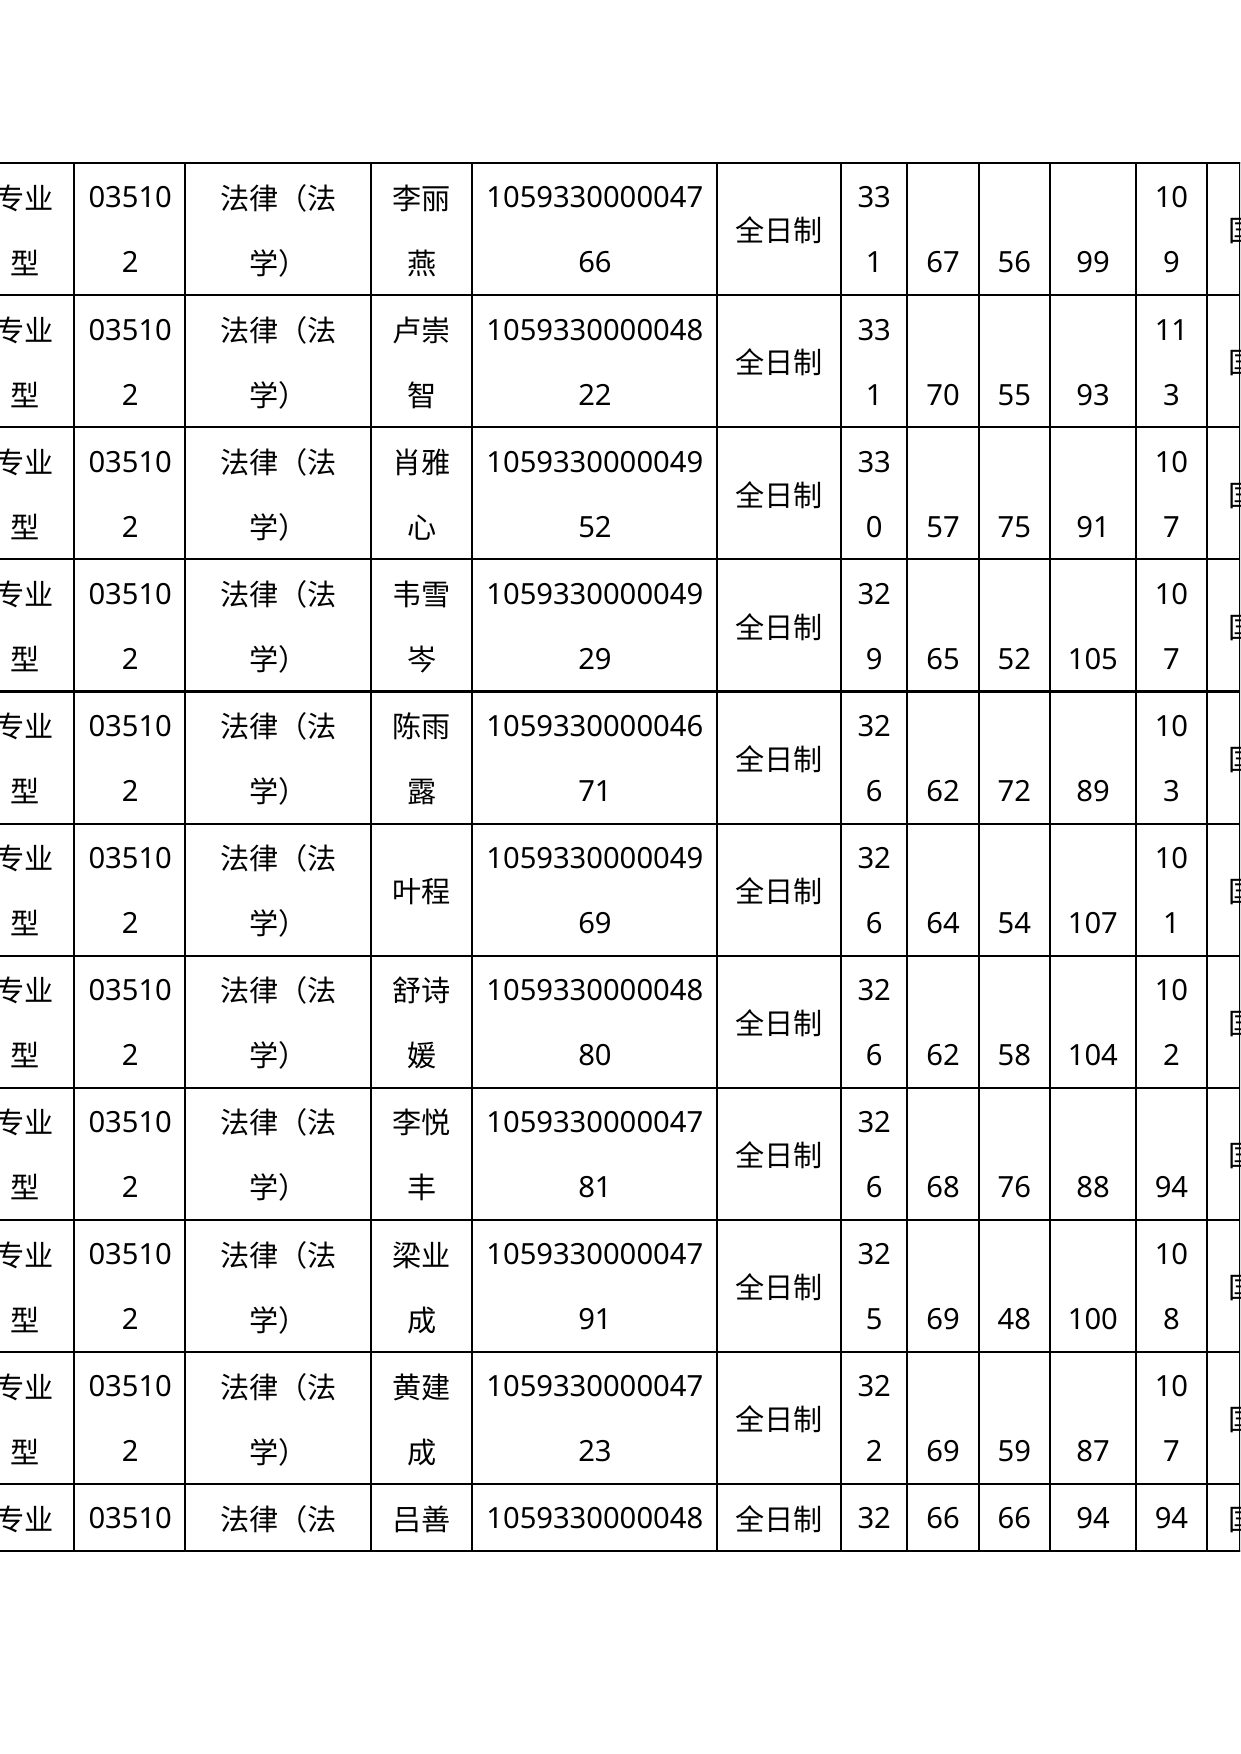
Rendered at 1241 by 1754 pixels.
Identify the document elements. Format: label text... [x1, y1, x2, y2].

table_cell 法律（法学） [186, 1485, 370, 1550]
table_cell 320 [842, 1485, 906, 1550]
table_cell 326 [842, 825, 906, 954]
table_cell 吕善然 [372, 1485, 471, 1550]
table_cell 62 [908, 957, 978, 1087]
table_cell 法律（法学） [186, 164, 370, 294]
table_cell 全日制 [718, 296, 840, 426]
table_cell 专业型 [0, 1089, 73, 1219]
table_cell 105933000004791 [473, 1221, 716, 1351]
table_cell 105933000004929 [473, 560, 716, 690]
table_cell 105933000004671 [473, 693, 716, 822]
table_cell 035102 [75, 560, 184, 690]
table_cell 72 [980, 693, 1049, 822]
table_cell 94 [1137, 1089, 1206, 1219]
table_cell 105933000004822 [473, 296, 716, 426]
table_cell 035102 [75, 1485, 184, 1550]
table_cell 035102 [75, 1353, 184, 1483]
table_cell 329 [842, 560, 906, 690]
table_cell 108 [1137, 1221, 1206, 1351]
table_cell 105933000004766 [473, 164, 716, 294]
table_cell 035102 [75, 296, 184, 426]
table_cell 035102 [75, 1221, 184, 1351]
table_cell 52 [980, 560, 1049, 690]
table_cell 100 [1051, 1221, 1135, 1351]
table_cell 韦雪岑 [372, 560, 471, 690]
table_cell 94 [1137, 1485, 1206, 1550]
table_cell 68 [908, 1089, 978, 1219]
table_cell 黄建成 [372, 1353, 471, 1483]
table_cell 国家线 [1208, 164, 1239, 294]
table_cell 法律（法学） [186, 560, 370, 690]
table_cell 105933000004880 [473, 957, 716, 1087]
table_cell 105933000004969 [473, 825, 716, 954]
table_cell 93 [1051, 296, 1135, 426]
table_cell 卢崇智 [372, 296, 471, 426]
table_cell 全日制 [718, 1221, 840, 1351]
table_cell 全日制 [718, 1485, 840, 1550]
table_cell 专业型 [0, 560, 73, 690]
table_cell 李丽燕 [372, 164, 471, 294]
table_cell 国家线 [1208, 825, 1239, 954]
table_cell 专业型 [0, 825, 73, 954]
table_cell 113 [1137, 296, 1206, 426]
table_cell 325 [842, 1221, 906, 1351]
table_cell 102 [1137, 957, 1206, 1087]
table_cell 87 [1051, 1353, 1135, 1483]
table_cell 109 [1137, 164, 1206, 294]
table_cell 专业型 [0, 428, 73, 558]
table_cell 国家线 [1208, 1353, 1239, 1483]
table_cell 肖雅心 [372, 428, 471, 558]
table_cell 专业型 [0, 693, 73, 822]
table_cell 专业型 [0, 1353, 73, 1483]
table_cell 66 [980, 1485, 1049, 1550]
table_cell 全日制 [718, 560, 840, 690]
table_cell 法律（法学） [186, 296, 370, 426]
table_cell 89 [1051, 693, 1135, 822]
table_cell 62 [908, 693, 978, 822]
table_cell 035102 [75, 957, 184, 1087]
table_cell 59 [980, 1353, 1049, 1483]
table_cell 全日制 [718, 825, 840, 954]
table_cell 法律（法学） [186, 1089, 370, 1219]
table_cell 105 [1051, 560, 1135, 690]
table_cell 104 [1051, 957, 1135, 1087]
table_cell 91 [1051, 428, 1135, 558]
table_cell 陈雨露 [372, 693, 471, 822]
table_cell 专业型 [0, 164, 73, 294]
table_cell 全日制 [718, 164, 840, 294]
table_cell 67 [908, 164, 978, 294]
table_cell 法律（法学） [186, 957, 370, 1087]
table_cell 105933000004952 [473, 428, 716, 558]
table_cell 法律（法学） [186, 825, 370, 954]
table_cell 69 [908, 1353, 978, 1483]
table_cell 105933000004838 [473, 1485, 716, 1550]
table_cell 全日制 [718, 1353, 840, 1483]
table_cell 70 [908, 296, 978, 426]
table_cell 舒诗媛 [372, 957, 471, 1087]
table_cell 李悦丰 [372, 1089, 471, 1219]
table_cell 64 [908, 825, 978, 954]
table_cell 76 [980, 1089, 1049, 1219]
table_cell 035102 [75, 1089, 184, 1219]
table_cell 107 [1137, 428, 1206, 558]
table_cell 专业型 [0, 1221, 73, 1351]
table_cell 法律（法学） [186, 693, 370, 822]
table_cell 法律（法学） [186, 428, 370, 558]
table_cell 57 [908, 428, 978, 558]
table_cell 全日制 [718, 957, 840, 1087]
table_cell 法律（法学） [186, 1221, 370, 1351]
table_cell 66 [908, 1485, 978, 1550]
table_cell 专业型 [0, 1485, 73, 1550]
table_cell 全日制 [718, 693, 840, 822]
table_cell 48 [980, 1221, 1049, 1351]
table_cell 国家线 [1208, 1485, 1239, 1550]
table_cell 56 [980, 164, 1049, 294]
table_cell 035102 [75, 164, 184, 294]
table_cell 107 [1051, 825, 1135, 954]
table_cell 331 [842, 164, 906, 294]
table_cell 梁业成 [372, 1221, 471, 1351]
table_cell 54 [980, 825, 1049, 954]
table_cell 国家线 [1208, 693, 1239, 822]
table_cell 国家线 [1208, 1089, 1239, 1219]
table_cell 国家线 [1208, 560, 1239, 690]
table_cell 107 [1137, 560, 1206, 690]
table_cell 65 [908, 560, 978, 690]
table_cell 专业型 [0, 296, 73, 426]
table_cell 035102 [75, 825, 184, 954]
table_cell 330 [842, 428, 906, 558]
table_cell 专业型 [0, 957, 73, 1087]
table_cell 035102 [75, 693, 184, 822]
table_cell 105933000004723 [473, 1353, 716, 1483]
table_cell 103 [1137, 693, 1206, 822]
table_cell 全日制 [718, 428, 840, 558]
table_cell 国家线 [1208, 1221, 1239, 1351]
table_cell 法律（法学） [186, 1353, 370, 1483]
table_cell 326 [842, 1089, 906, 1219]
table_cell 58 [980, 957, 1049, 1087]
table_cell 88 [1051, 1089, 1135, 1219]
table_cell 69 [908, 1221, 978, 1351]
table_cell 55 [980, 296, 1049, 426]
table_cell 101 [1137, 825, 1206, 954]
table_cell 国家线 [1208, 296, 1239, 426]
table_cell 叶程 [372, 825, 471, 954]
table_cell 国家线 [1208, 428, 1239, 558]
table_cell 全日制 [718, 1089, 840, 1219]
table_cell 322 [842, 1353, 906, 1483]
table_cell 326 [842, 693, 906, 822]
table_cell 107 [1137, 1353, 1206, 1483]
table_cell 99 [1051, 164, 1135, 294]
table_cell 105933000004781 [473, 1089, 716, 1219]
table_cell 326 [842, 957, 906, 1087]
table_cell 035102 [75, 428, 184, 558]
table_cell 75 [980, 428, 1049, 558]
table_cell 331 [842, 296, 906, 426]
table_cell 国家线 [1208, 957, 1239, 1087]
table_cell 94 [1051, 1485, 1135, 1550]
